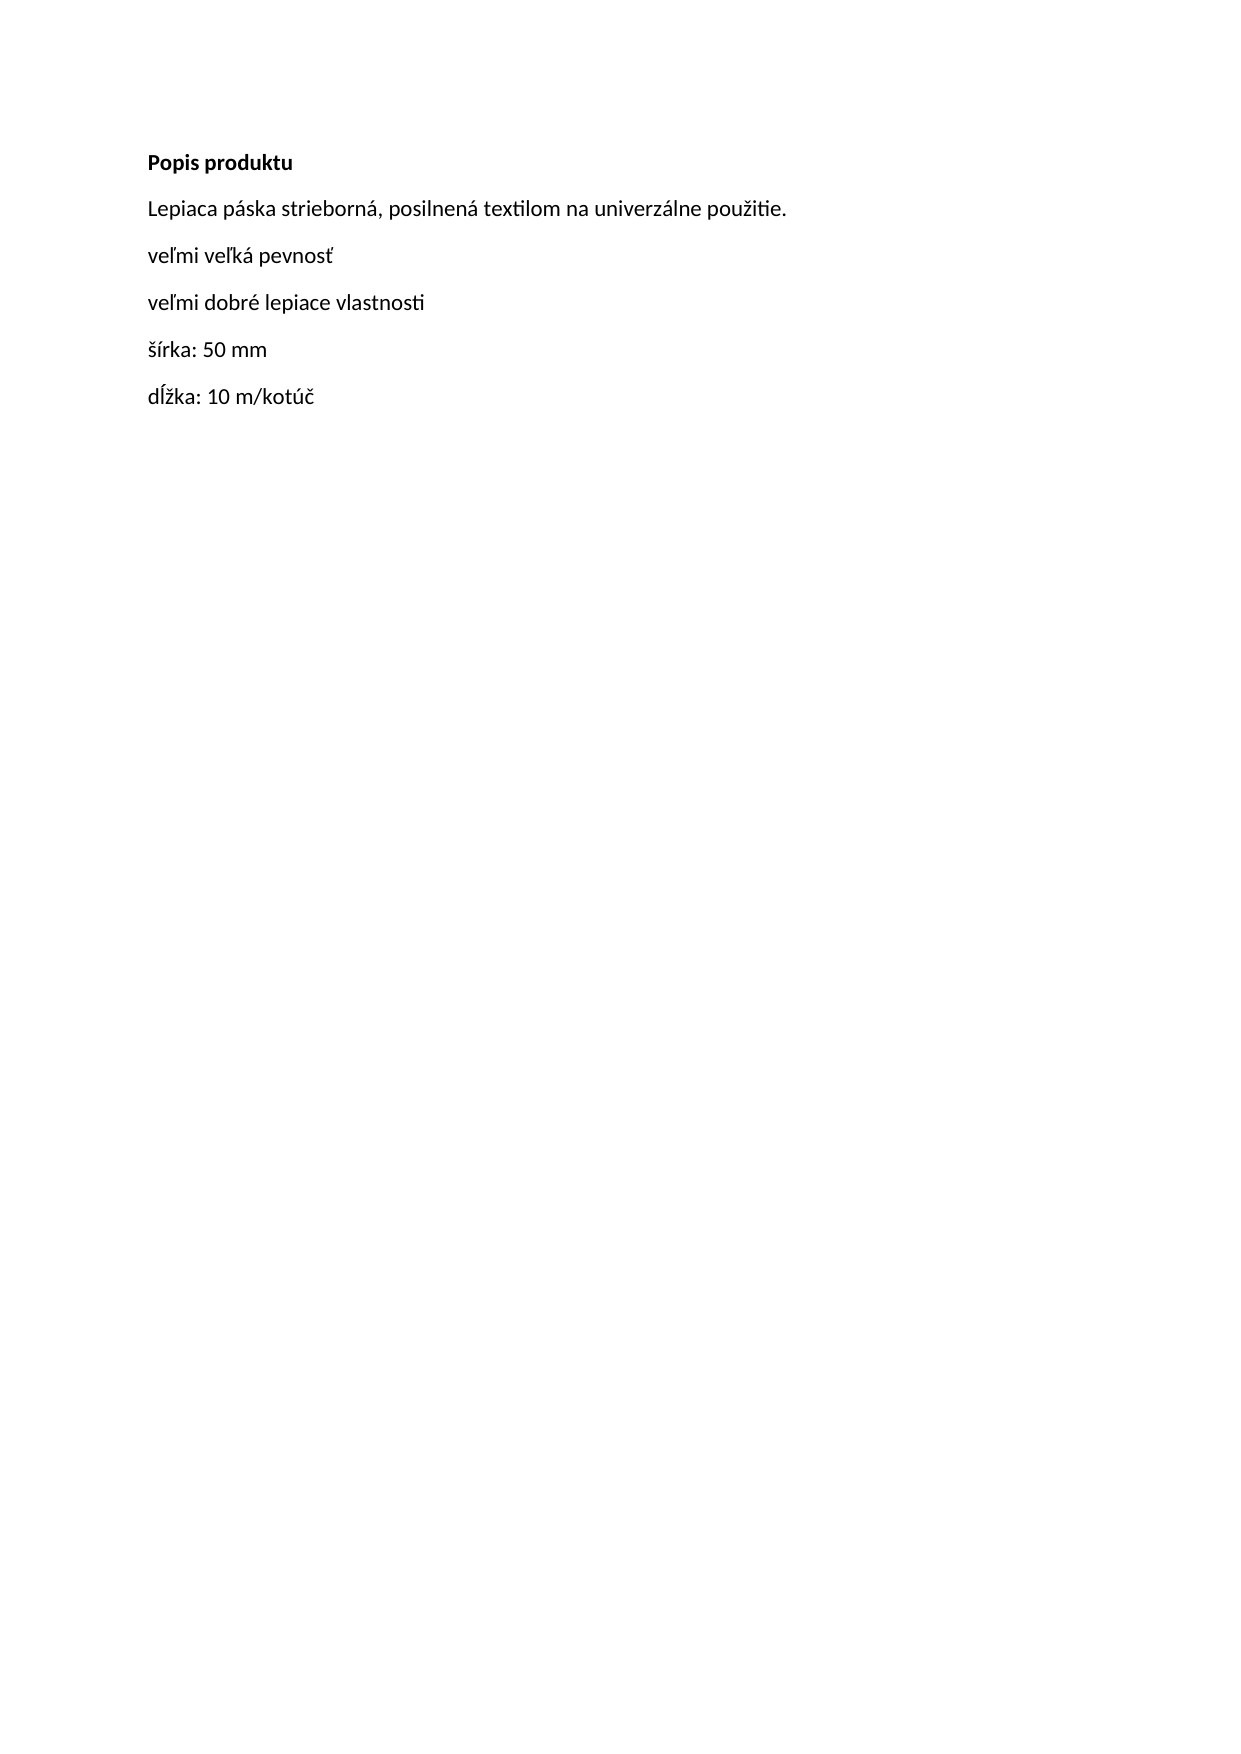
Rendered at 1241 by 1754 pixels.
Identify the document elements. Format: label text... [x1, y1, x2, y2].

text Popis produktu [148, 148, 1093, 176]
text dĺžka: 10 m/kotúč [148, 382, 1093, 410]
text veľmi veľká pevnosť [148, 241, 1093, 269]
text šírka: 50 mm [148, 335, 1093, 363]
text Lepiaca páska strieborná, posilnená textilom na univerzálne použitie. [148, 194, 1093, 222]
text veľmi dobré lepiace vlastnosti [148, 288, 1093, 316]
